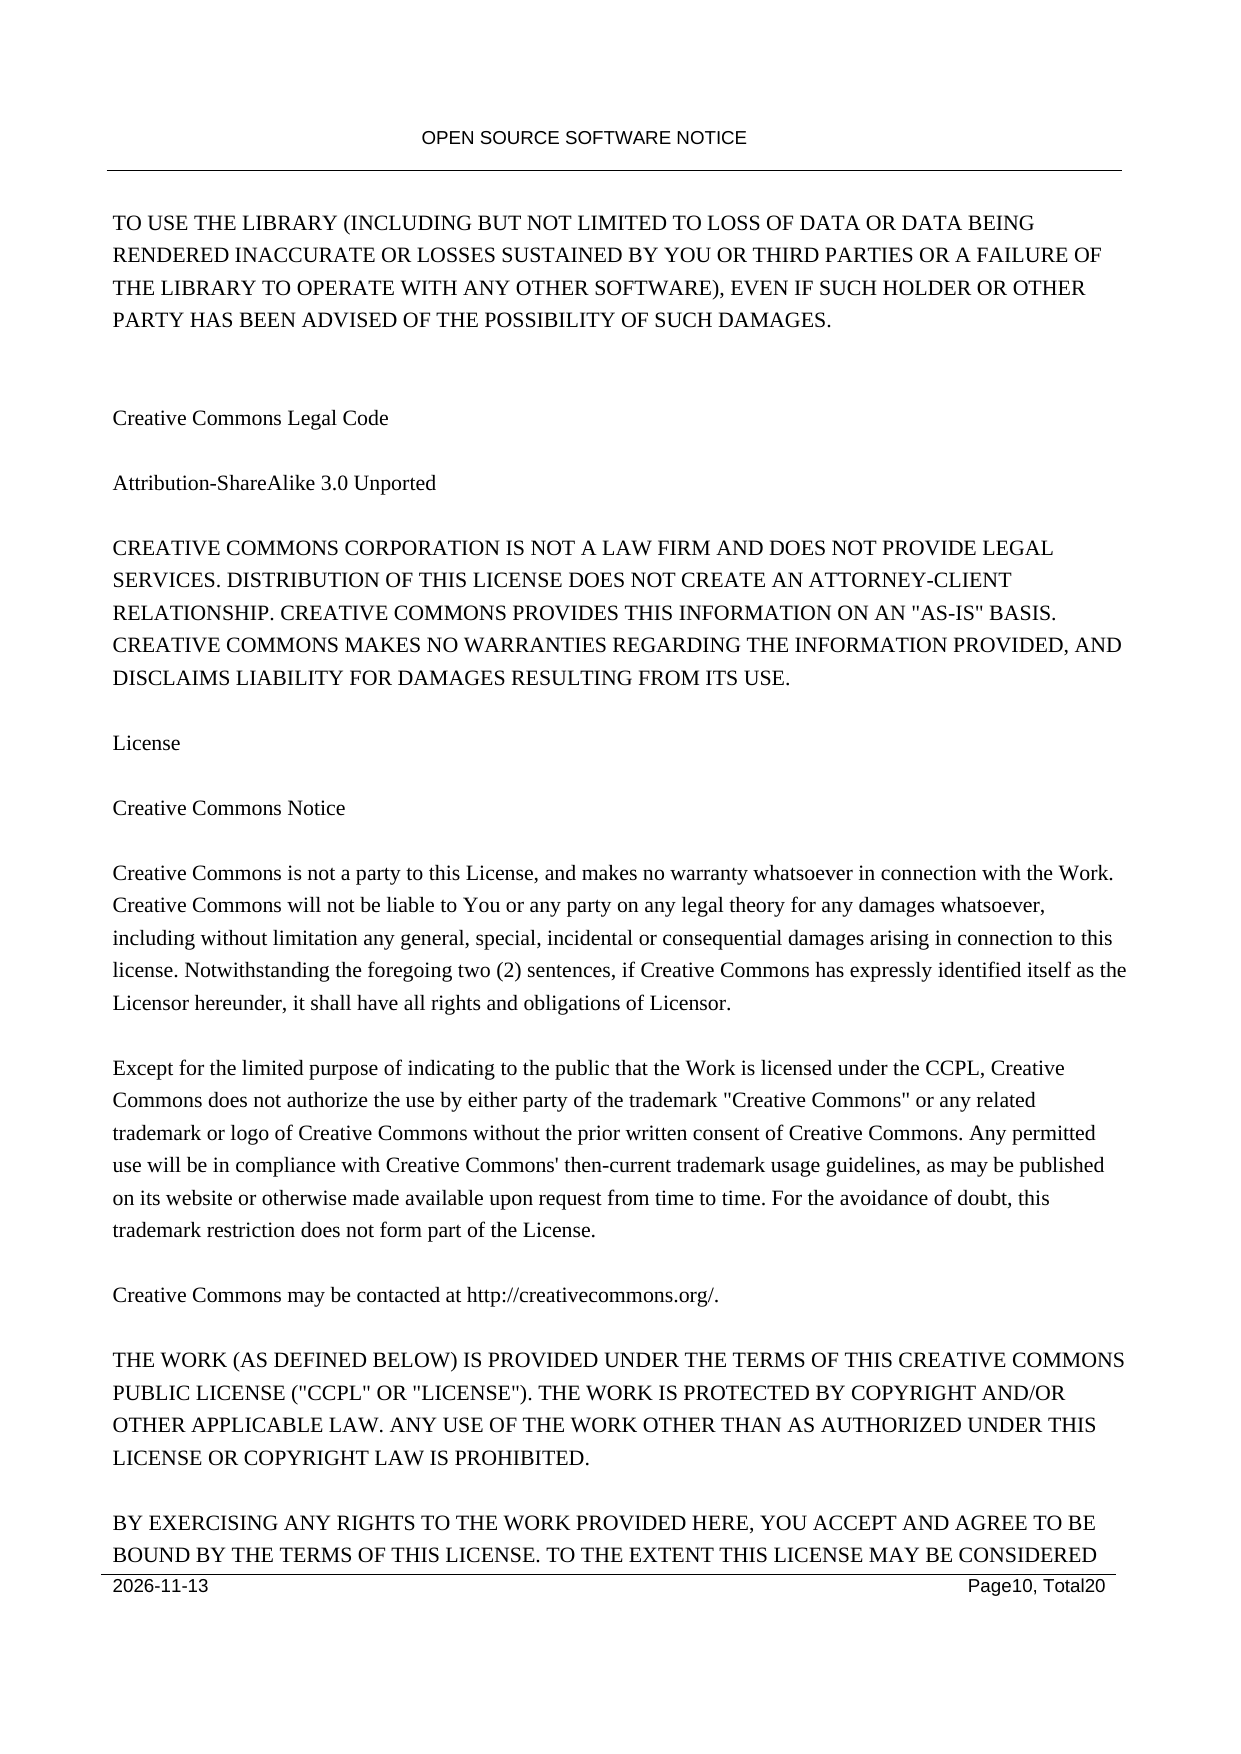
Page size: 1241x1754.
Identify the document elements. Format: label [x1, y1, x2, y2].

text [112, 206, 1128, 1571]
